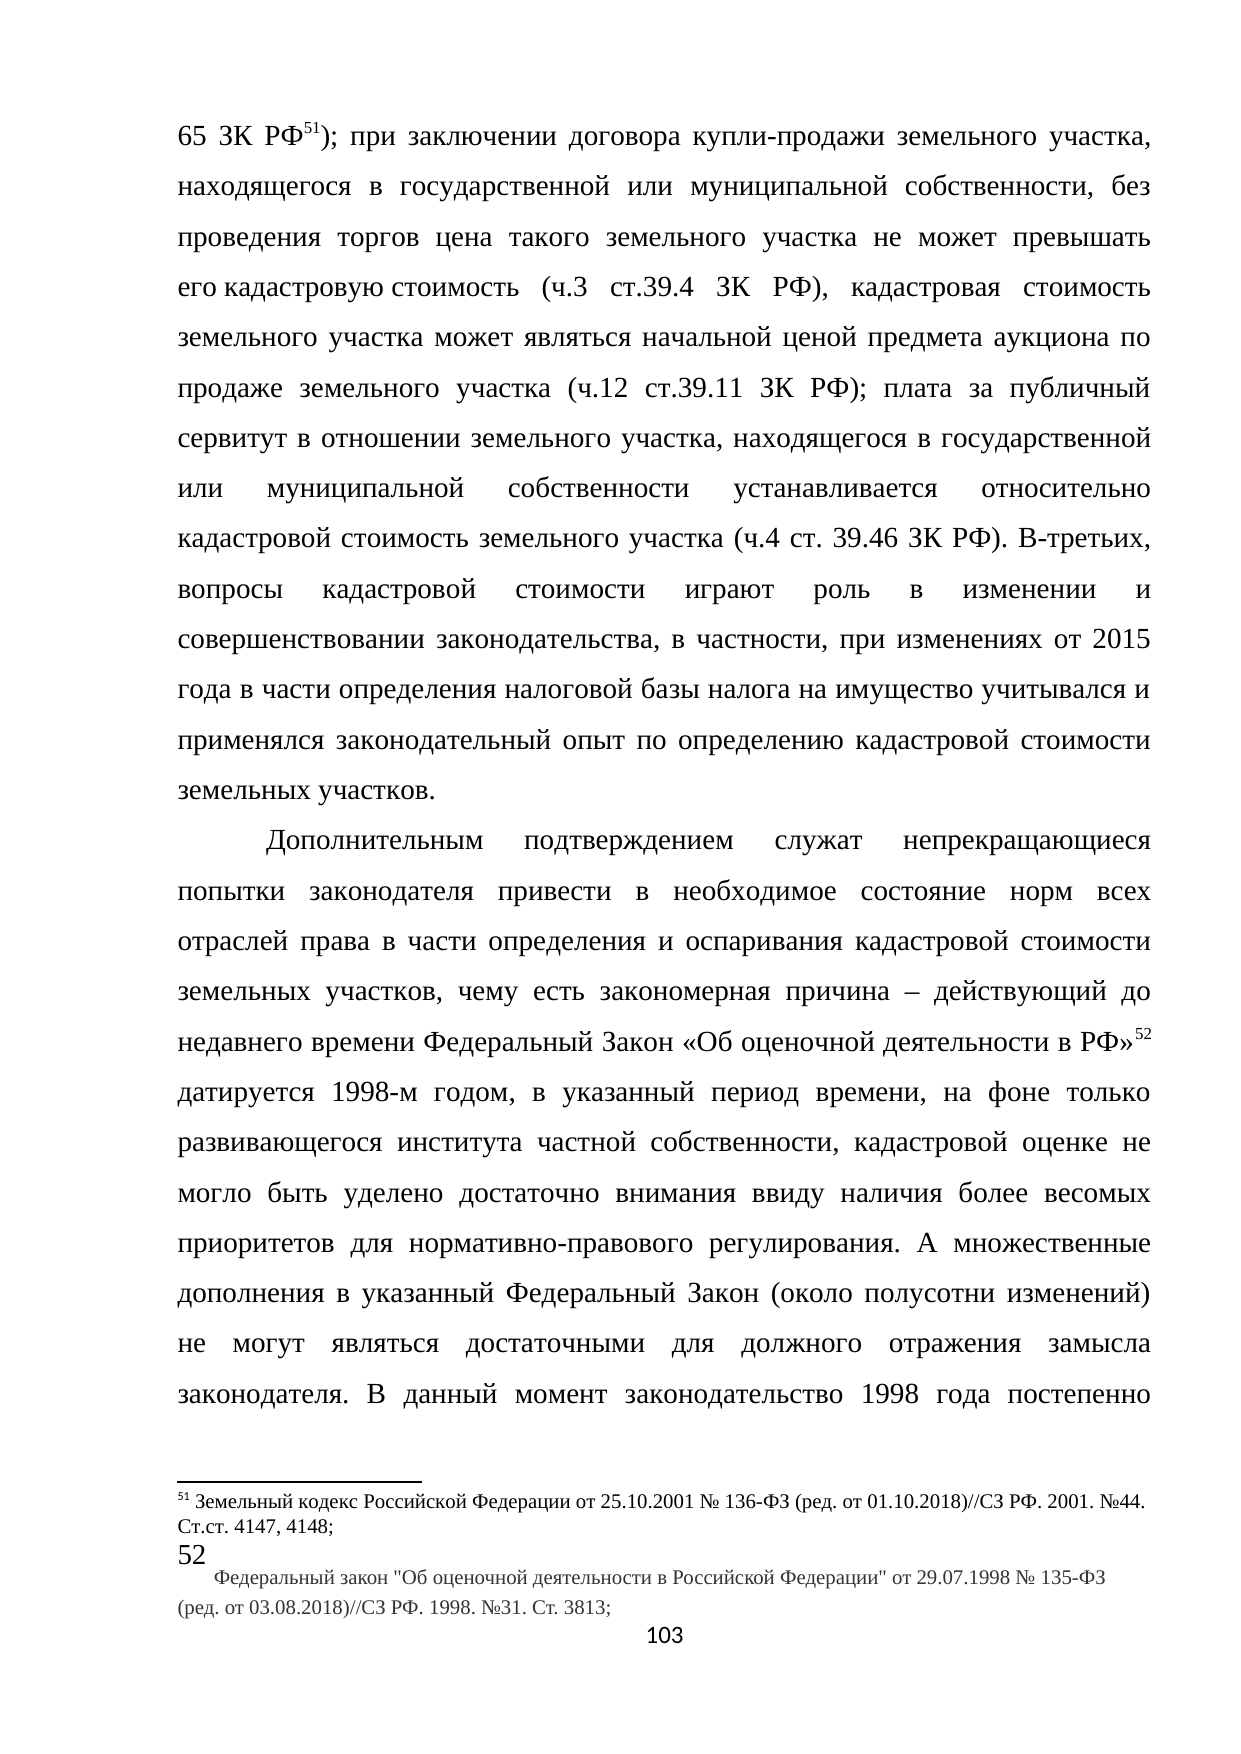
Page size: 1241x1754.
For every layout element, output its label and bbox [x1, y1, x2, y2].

text [177, 118, 1152, 806]
text [177, 822, 1152, 1409]
